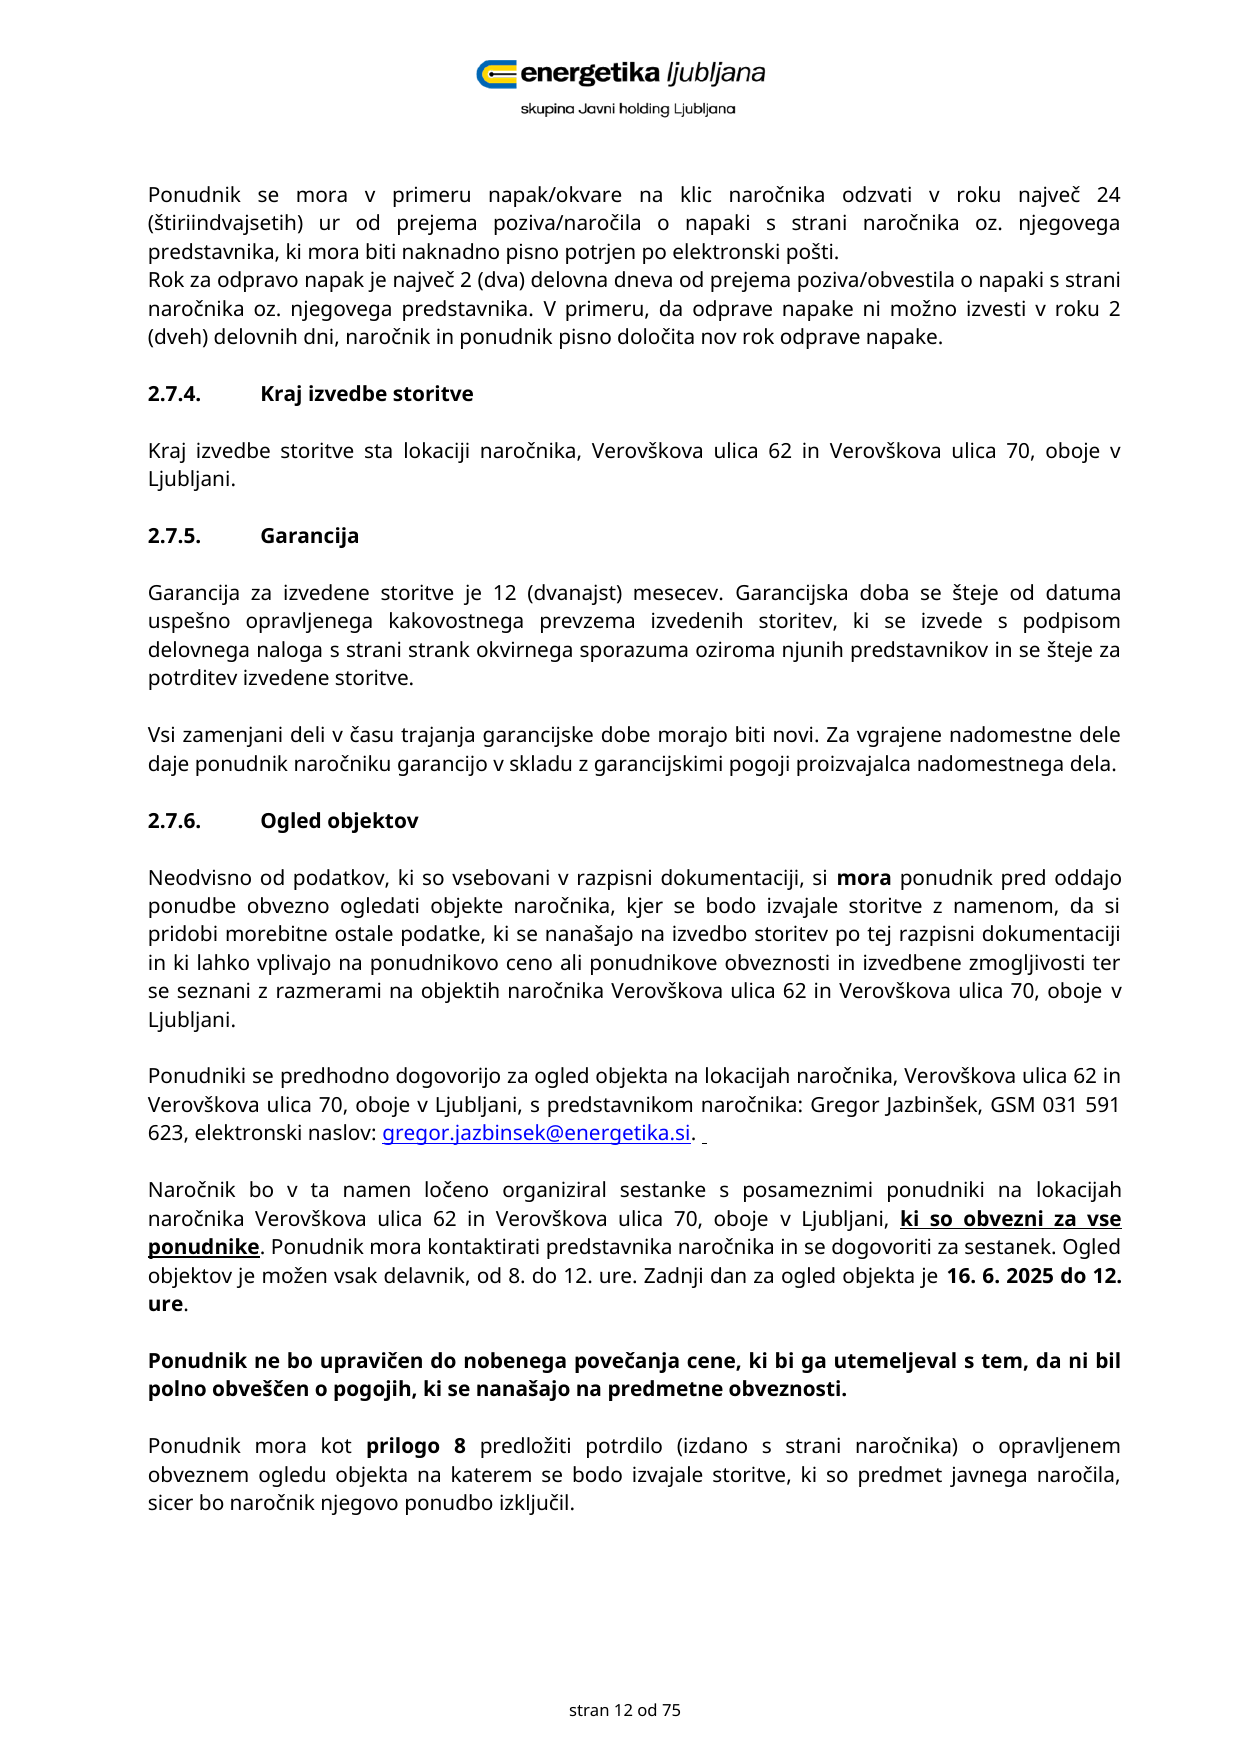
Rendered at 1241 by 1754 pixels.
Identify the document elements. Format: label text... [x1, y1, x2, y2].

text Ponudnik mora kot prilogo 8 predložiti potrdilo (izdano s strani naročnika) o opravljenem obveznem ogledu objekta na katerem se bodo izvajale storitve, ki so predmet javnega naročila, sicer bo naročnik njegovo ponudbo izključil. [148, 1431, 1122, 1517]
list Garancija [148, 521, 1122, 550]
picture [428, 25, 813, 152]
list Ogled objektov [148, 806, 1122, 834]
text Neodvisno od podatkov, ki so vsebovani v razpisni dokumentaciji, si mora ponudnik pred oddajo ponudbe obvezno ogledati objekte naročnika, kjer se bodo izvajale storitve z namenom, da si pridobi morebitne ostale podatke, ki se nanašajo na izvedbo storitev po tej razpisni dokumentaciji in ki lahko vplivajo na ponudnikovo ceno ali ponudnikove obveznosti in izvedbene zmogljivosti ter se seznani z razmerami na objektih naročnika Verovškova ulica 62 in Verovškova ulica 70, oboje v Ljubljani. [148, 863, 1122, 1033]
text Ponudnik se mora v primeru napak/okvare na klic naročnika odzvati v roku največ 24 (štiriindvajsetih) ur od prejema poziva/naročila o napaki s strani naročnika oz. njegovega predstavnika, ki mora biti naknadno pisno potrjen po elektronski pošti. [148, 180, 1122, 265]
text Naročnik bo v ta namen ločeno organiziral sestanke s posameznimi ponudniki na lokacijah naročnika Verovškova ulica 62 in Verovškova ulica 70, oboje v Ljubljani, ki so obvezni za vse ponudnike. Ponudnik mora kontaktirati predstavnika naročnika in se dogovoriti za sestanek. Ogled objektov je možen vsak delavnik, od 8. do 12. ure. Zadnji dan za ogled objekta je 16. 6. 2025 do 12. ure. [148, 1175, 1122, 1318]
text Vsi zamenjani deli v času trajanja garancijske dobe morajo biti novi. Za vgrajene nadomestne dele daje ponudnik naročniku garancijo v skladu z garancijskimi pogoji proizvajalca nadomestnega dela. [148, 720, 1122, 777]
text Kraj izvedbe storitve sta lokaciji naročnika, Verovškova ulica 62 in Verovškova ulica 70, oboje v Ljubljani. [148, 436, 1122, 493]
text Ponudniki se predhodno dogovorijo za ogled objekta na lokacijah naročnika, Verovškova ulica 62 in Verovškova ulica 70, oboje v Ljubljani, s predstavnikom naročnika: Gregor Jazbinšek, GSM 031 591 623, elektronski naslov: gregor.jazbinsek@energetika.si. [148, 1062, 1122, 1147]
text Ponudnik ne bo upravičen do nobenega povečanja cene, ki bi ga utemeljeval s tem, da ni bil polno obveščen o pogojih, ki se nanašajo na predmetne obveznosti. [148, 1346, 1122, 1403]
text Rok za odpravo napak je največ 2 (dva) delovna dneva od prejema poziva/obvestila o napaki s strani naročnika oz. njegovega predstavnika. V primeru, da odprave napake ni možno izvesti v roku 2 (dveh) delovnih dni, naročnik in ponudnik pisno določita nov rok odprave napake. [148, 265, 1122, 351]
text Garancija za izvedene storitve je 12 (dvanajst) mesecev. Garancijska doba se šteje od datuma uspešno opravljenega kakovostnega prevzema izvedenih storitev, ki se izvede s podpisom delovnega naloga s strani strank okvirnega sporazuma oziroma njunih predstavnikov in se šteje za potrditev izvedene storitve. [148, 578, 1122, 692]
list Kraj izvedbe storitve [148, 379, 1122, 408]
